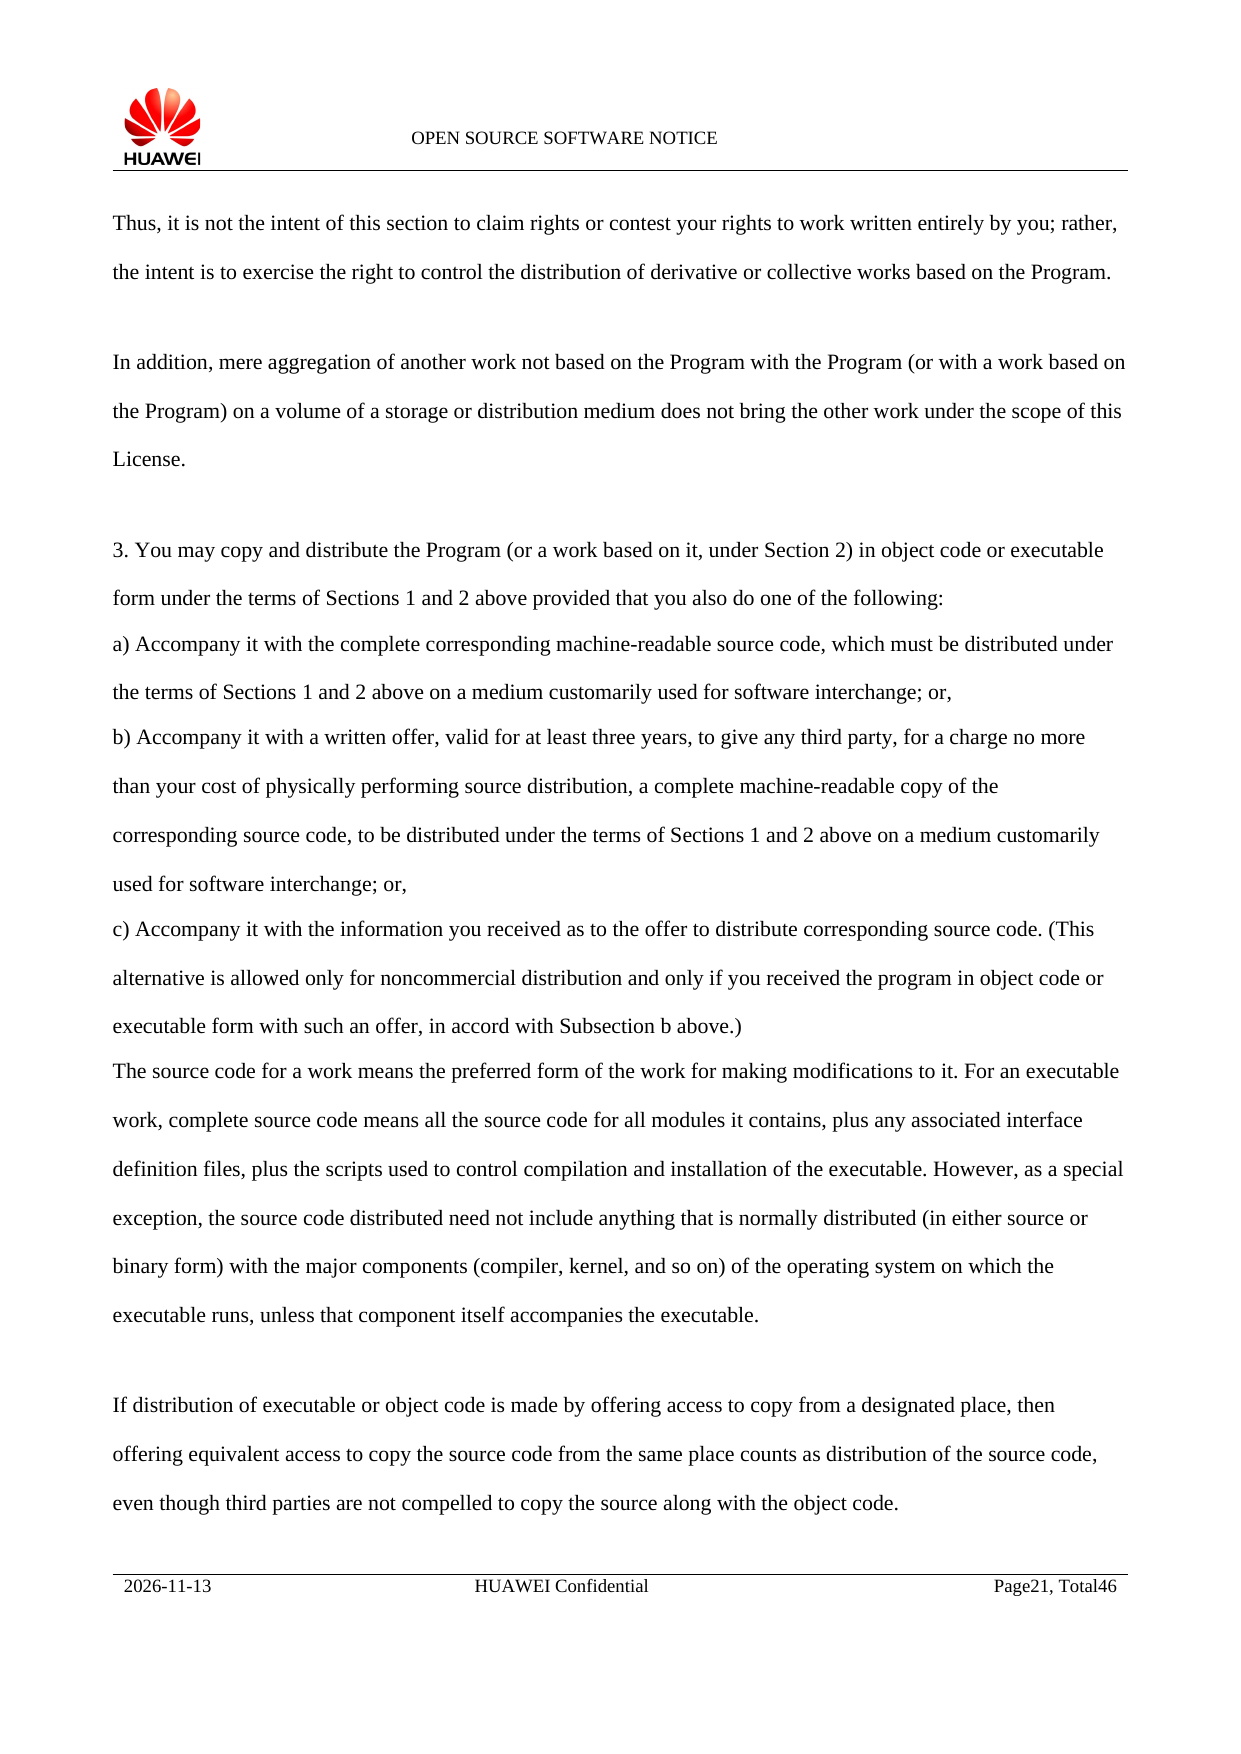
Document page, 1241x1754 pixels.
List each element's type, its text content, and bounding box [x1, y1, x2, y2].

text 3. You may copy and distribute the Program (or a work based on it, under Section 2) in object code or executable form under the terms of Sections 1 and 2 above provided that you also do one of the following: [112, 533, 1128, 614]
text If distribution of executable or object code is made by offering access to copy from a designated place, then offering equivalent access to copy the source code from the same place counts as distribution of the source code, even though third parties are not compelled to copy the source along with the object code. [112, 1389, 1128, 1519]
text In addition, mere aggregation of another work not based on the Program with the Program (or with a work based on the Program) on a volume of a storage or distribution medium does not bring the other work under the scope of this License. [112, 345, 1128, 475]
picture [124, 88, 201, 165]
text b) Accompany it with a written offer, valid for at least three years, to give any third party, for a charge no more than your cost of physically performing source distribution, a complete machine-readable copy of the corresponding source code, to be distributed under the terms of Sections 1 and 2 above on a medium customarily used for software interchange; or, [112, 721, 1128, 899]
text a) Accompany it with the complete corresponding machine-readable source code, which must be distributed under the terms of Sections 1 and 2 above on a medium customarily used for software interchange; or, [112, 627, 1128, 708]
text c) Accompany it with the information you received as to the offer to distribute corresponding source code. (This alternative is allowed only for noncommercial distribution and only if you received the program in object code or executable form with such an offer, in accord with Subsection b above.) [112, 912, 1128, 1042]
text The source code for a work means the preferred form of the work for making modifications to it. For an executable work, complete source code means all the source code for all modules it contains, plus any associated interface definition files, plus the scripts used to control compilation and installation of the executable. However, as a special exception, the source code distributed need not include anything that is normally distributed (in either source or binary form) with the major components (compiler, kernel, and so on) of the operating system on which the executable runs, unless that component itself accompanies the executable. [112, 1055, 1128, 1331]
text Thus, it is not the intent of this section to claim rights or contest your rights to work written entirely by you; rather, the intent is to exercise the right to control the distribution of derivative or collective works based on the Program. [112, 206, 1128, 288]
